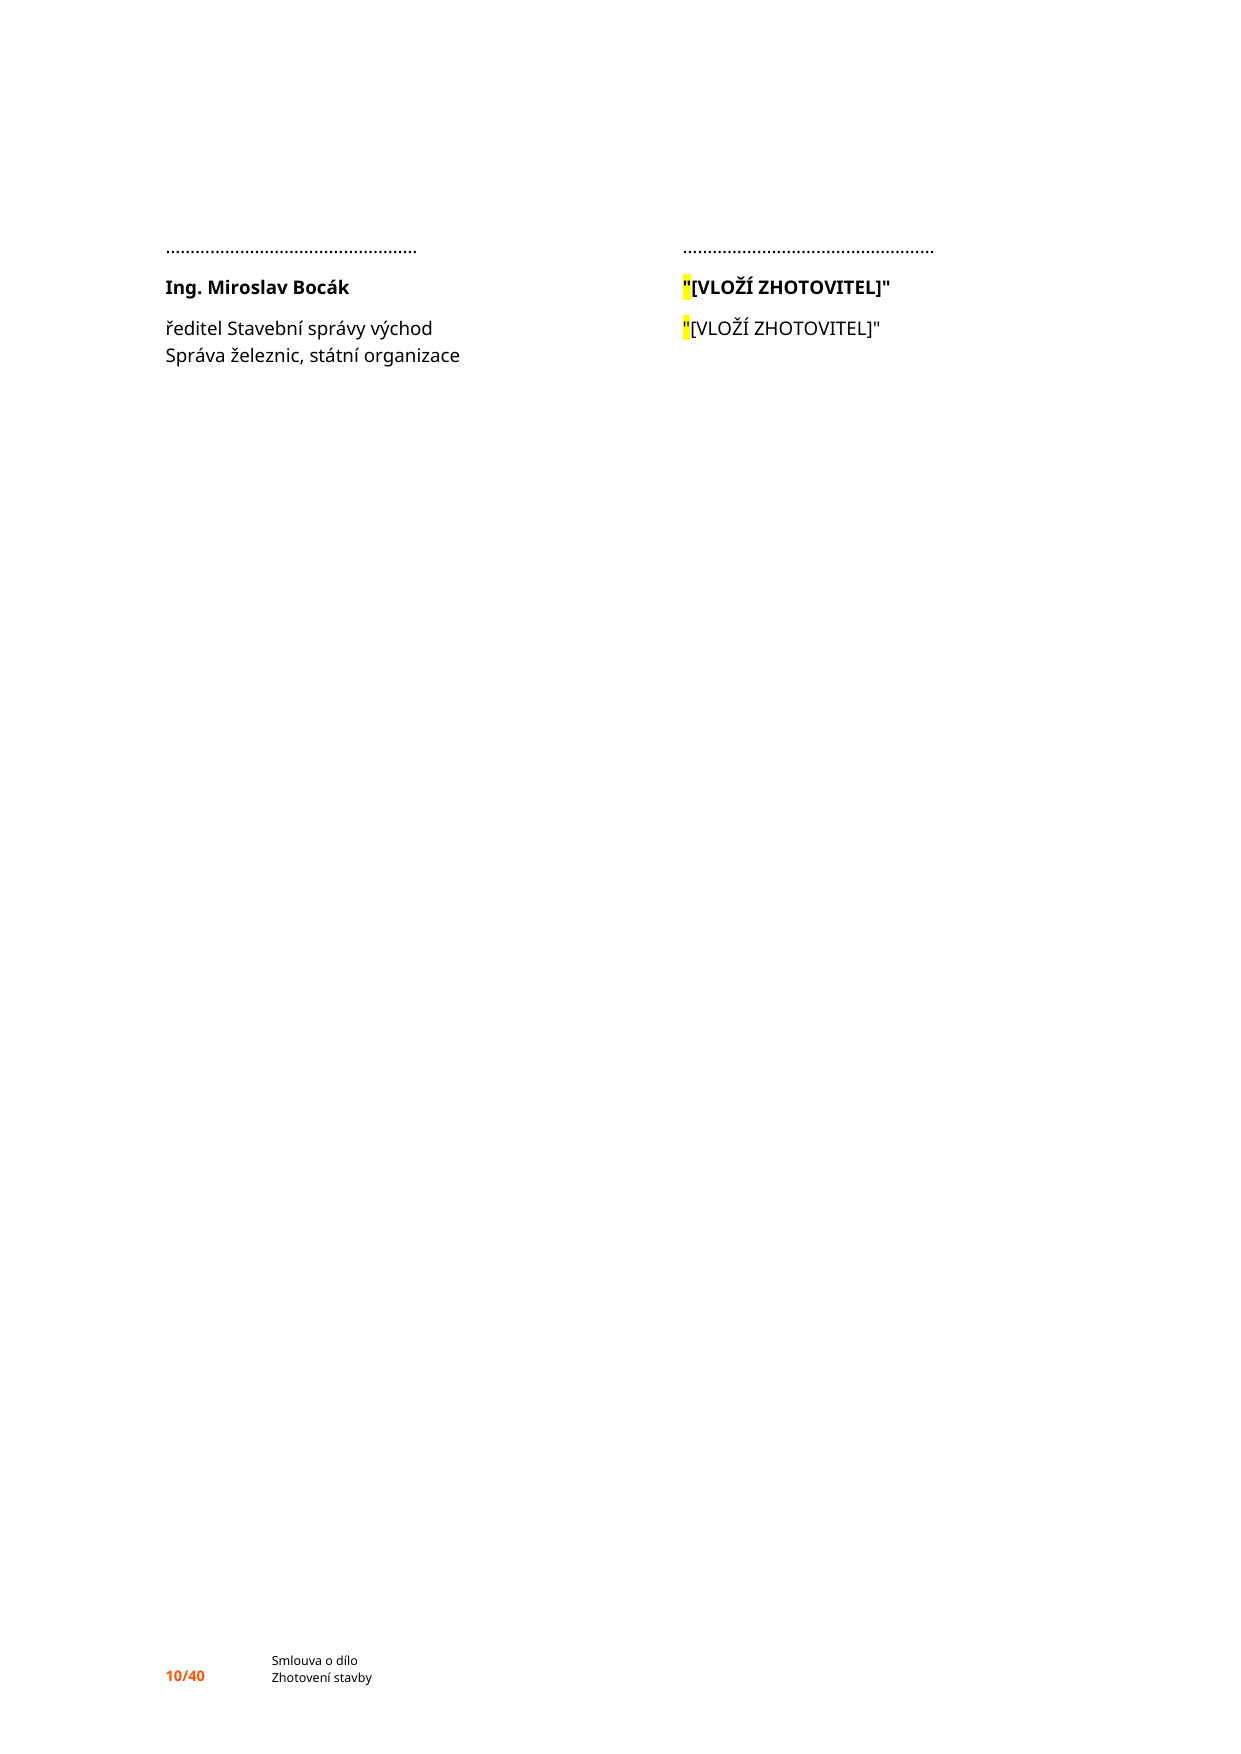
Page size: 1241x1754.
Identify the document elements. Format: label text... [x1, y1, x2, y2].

text Správa železnic, státní organizace [165, 343, 1075, 368]
text ředitel Stavební správy východ [165, 315, 683, 340]
text …………………………………………… …………………………………………… [165, 234, 1075, 259]
text Ing. Miroslav Bocák [691, 274, 1075, 300]
text Ing. Miroslav Bocák [165, 274, 683, 300]
text ředitel Stavební správy východ [690, 315, 1075, 340]
